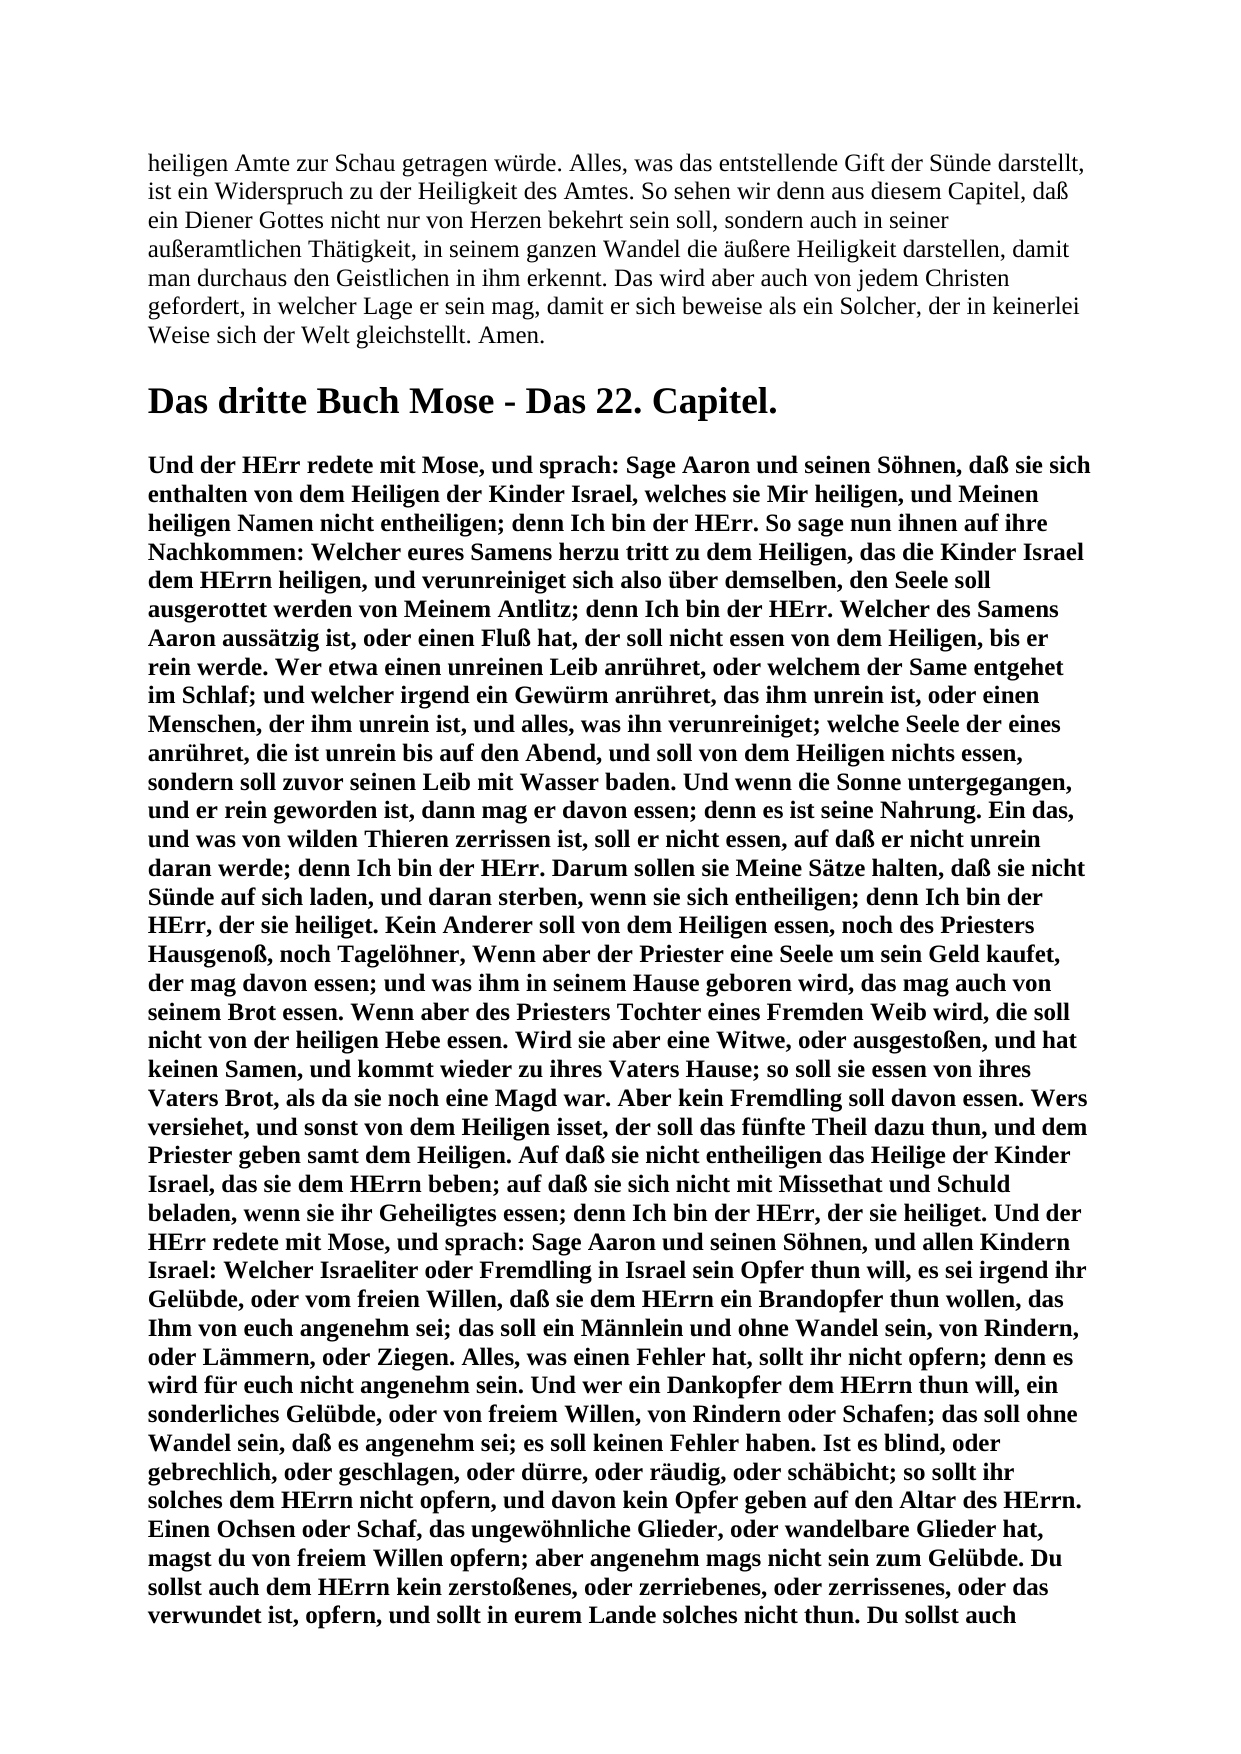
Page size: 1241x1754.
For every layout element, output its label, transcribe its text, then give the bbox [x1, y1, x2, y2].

subtitle Das dritte Buch Mose - Das 22. Capitel. [148, 378, 1093, 421]
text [148, 450, 1093, 1629]
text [148, 148, 1093, 349]
